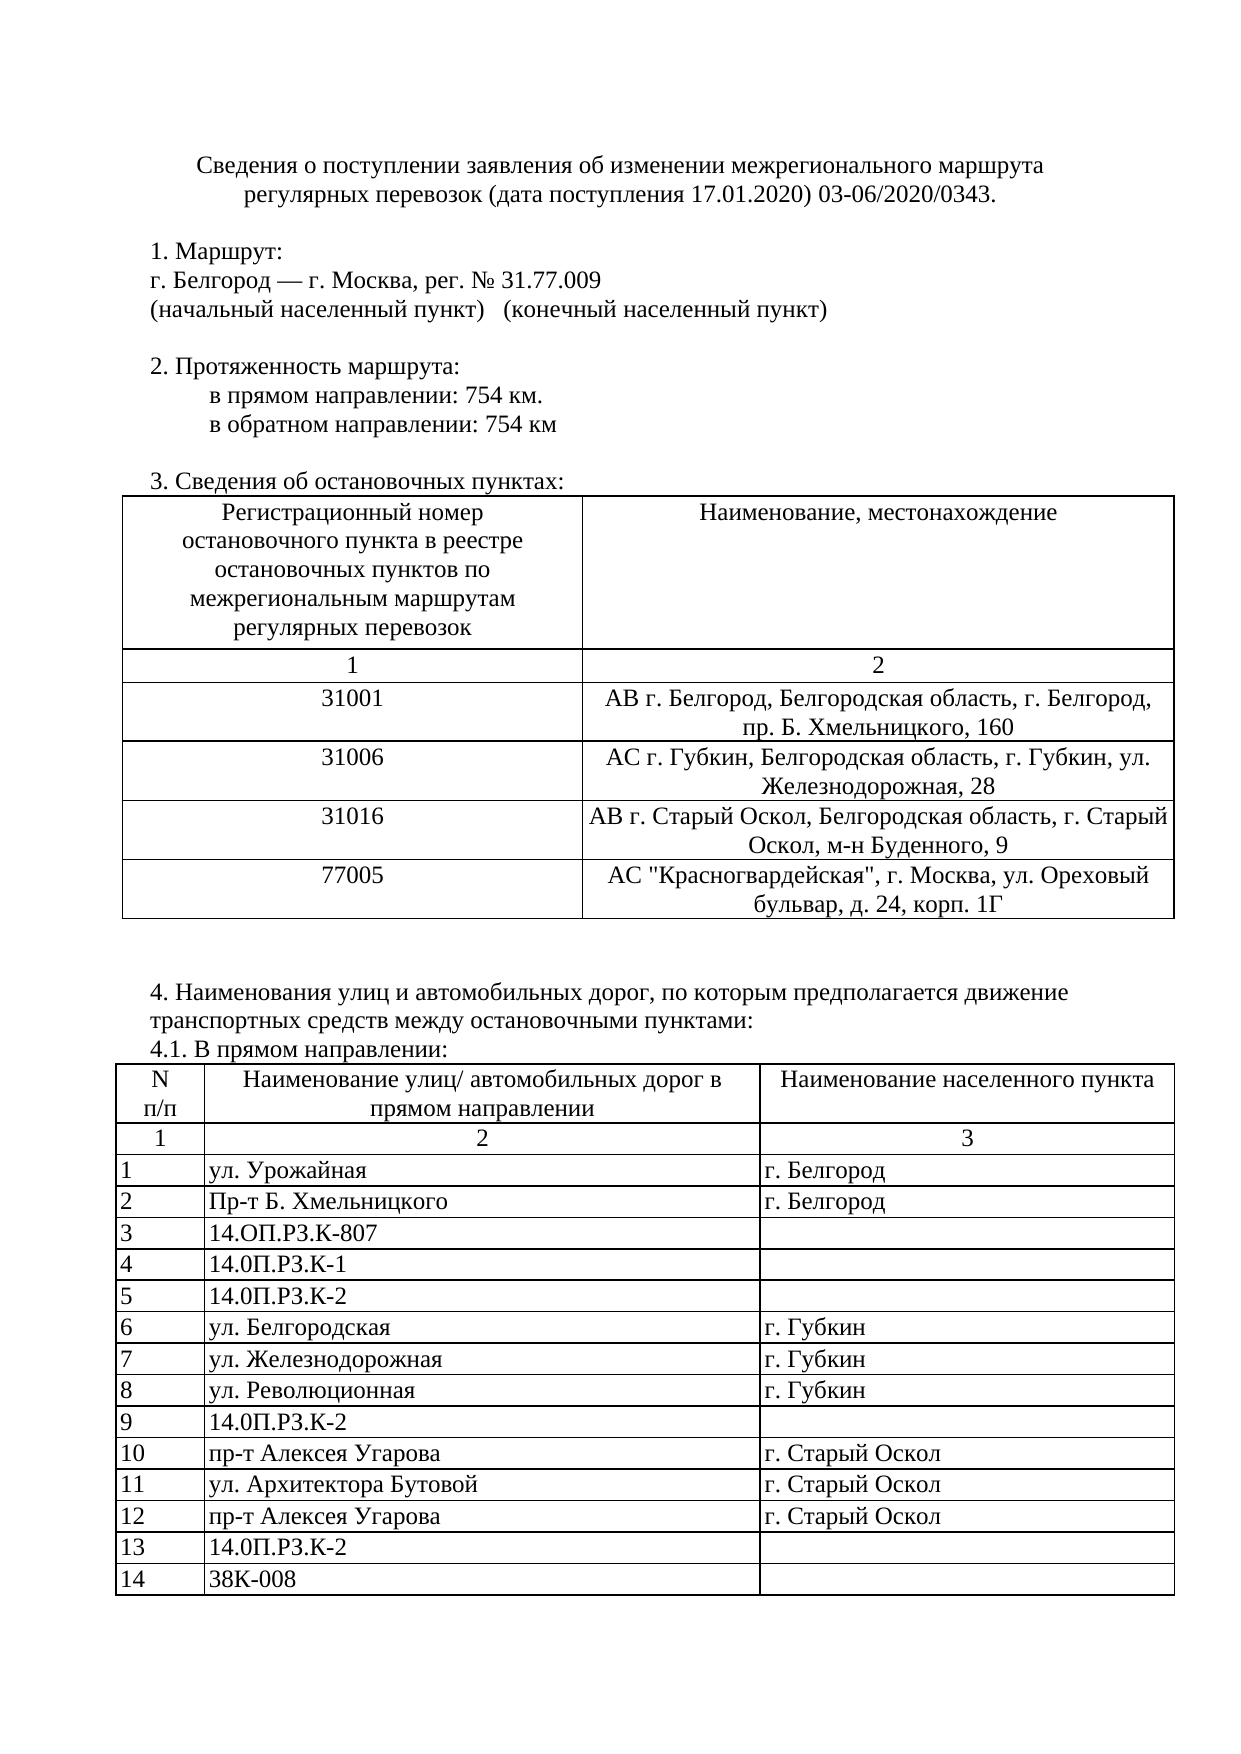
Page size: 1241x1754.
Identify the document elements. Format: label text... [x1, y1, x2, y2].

table_cell г. Губкин [761, 1375, 1174, 1405]
table_cell Пр-т Б. Хмельницкого [205, 1187, 759, 1216]
text 3. Сведения об остановочных пунктах: [150, 466, 1090, 495]
text в обратном направлении: 754 км [150, 409, 1090, 437]
table_cell ул. Урожайная [205, 1155, 759, 1185]
text 4.1. В прямом направлении: [150, 1034, 1090, 1063]
table_cell 2 [117, 1187, 204, 1216]
table_cell г. Губкин [761, 1344, 1174, 1374]
table_cell 14.0П.РЗ.К-2 [205, 1281, 759, 1311]
table_cell АВ г. Белгород, Белгородская область, г. Белгород, пр. Б. Хмельницкого, 160 [583, 683, 1173, 740]
text 1. Маршрут: [150, 236, 1090, 265]
table_cell 31006 [123, 742, 582, 799]
table_header Наименование населенного пункта [761, 1065, 1174, 1122]
text (начальный населенный пункт) (конечный населенный пункт) [150, 294, 1090, 322]
table_cell [761, 1218, 1174, 1248]
table_header Наименование, местонахождение [583, 497, 1173, 648]
table_cell АС "Красногвардейская", г. Москва, ул. Ореховый бульвар, д. 24, корп. 1Г [583, 860, 1173, 918]
table_cell [761, 1533, 1174, 1562]
table_cell [761, 1281, 1174, 1311]
table_cell 77005 [123, 860, 582, 918]
text Сведения о поступлении заявления об изменении межрегионального маршрута регулярных перевозок (дата поступления 17.01.2020) 03-06/2020/0343. [150, 150, 1090, 207]
table_cell 14.ОП.РЗ.К-807 [205, 1218, 759, 1248]
text в прямом направлении: 754 км. [150, 380, 1090, 409]
table_cell 7 [117, 1344, 204, 1374]
table_cell пр-т Алексея Угарова [205, 1438, 759, 1468]
table_cell 2 [583, 650, 1173, 681]
table_cell ул. Железнодорожная [205, 1344, 759, 1374]
table_cell ул. Революционная [205, 1375, 759, 1405]
table_cell ул. Архитектора Бутовой [205, 1470, 759, 1499]
table_cell 2 [205, 1124, 759, 1153]
table_cell 6 [117, 1312, 204, 1342]
table_cell 5 [117, 1281, 204, 1311]
table_cell 3 [761, 1124, 1174, 1153]
table_cell 31001 [123, 683, 582, 740]
table_cell 4 [117, 1250, 204, 1279]
table_cell 1 [123, 650, 582, 681]
table_cell 8 [117, 1375, 204, 1405]
table_cell 38К-008 [205, 1564, 759, 1594]
table_cell г. Старый Оскол [761, 1438, 1174, 1468]
table_cell 14.0П.РЗ.К-2 [205, 1533, 759, 1562]
table_cell 14 [117, 1564, 204, 1594]
table_cell 9 [117, 1407, 204, 1437]
table_cell АВ г. Старый Оскол, Белгородская область, г. Старый Оскол, м-н Буденного, 9 [583, 801, 1173, 858]
table_cell [761, 1564, 1174, 1594]
table_cell пр-т Алексея Угарова [205, 1501, 759, 1531]
table_cell 13 [117, 1533, 204, 1562]
text 4. Наименования улиц и автомобильных дорог, по которым предполагается движение транспортных средств между остановочными пунктами: [150, 977, 1090, 1034]
table_cell 10 [117, 1438, 204, 1468]
table_header N п/п [117, 1065, 204, 1122]
table_cell г. Старый Оскол [761, 1470, 1174, 1499]
table_cell г. Белгород [761, 1187, 1174, 1216]
text г. Белгород — г. Москва, рег. № 31.77.009 [150, 265, 1090, 294]
table_cell 11 [117, 1470, 204, 1499]
table_cell [761, 1250, 1174, 1279]
table_cell [761, 1407, 1174, 1437]
text 2. Протяженность маршрута: [150, 351, 1090, 380]
table_cell 31016 [123, 801, 582, 858]
table_cell 3 [117, 1218, 204, 1248]
table_cell 1 [117, 1155, 204, 1185]
table_cell г. Губкин [761, 1312, 1174, 1342]
table_cell 14.0П.РЗ.К-2 [205, 1407, 759, 1437]
table_cell г. Белгород [761, 1155, 1174, 1185]
table_cell г. Старый Оскол [761, 1501, 1174, 1531]
table_cell 12 [117, 1501, 204, 1531]
table_cell АС г. Губкин, Белгородская область, г. Губкин, ул. Железнодорожная, 28 [583, 742, 1173, 799]
table_header Наименование улиц/ автомобильных дорог в прямом направлении [205, 1065, 759, 1122]
table_cell 1 [117, 1124, 204, 1153]
table_header Регистрационный номер остановочного пункта в реестре остановочных пунктов по межрегиональным маршрутам регулярных перевозок [123, 497, 582, 648]
table_cell ул. Белгородская [205, 1312, 759, 1342]
table_cell 14.0П.РЗ.К-1 [205, 1250, 759, 1279]
